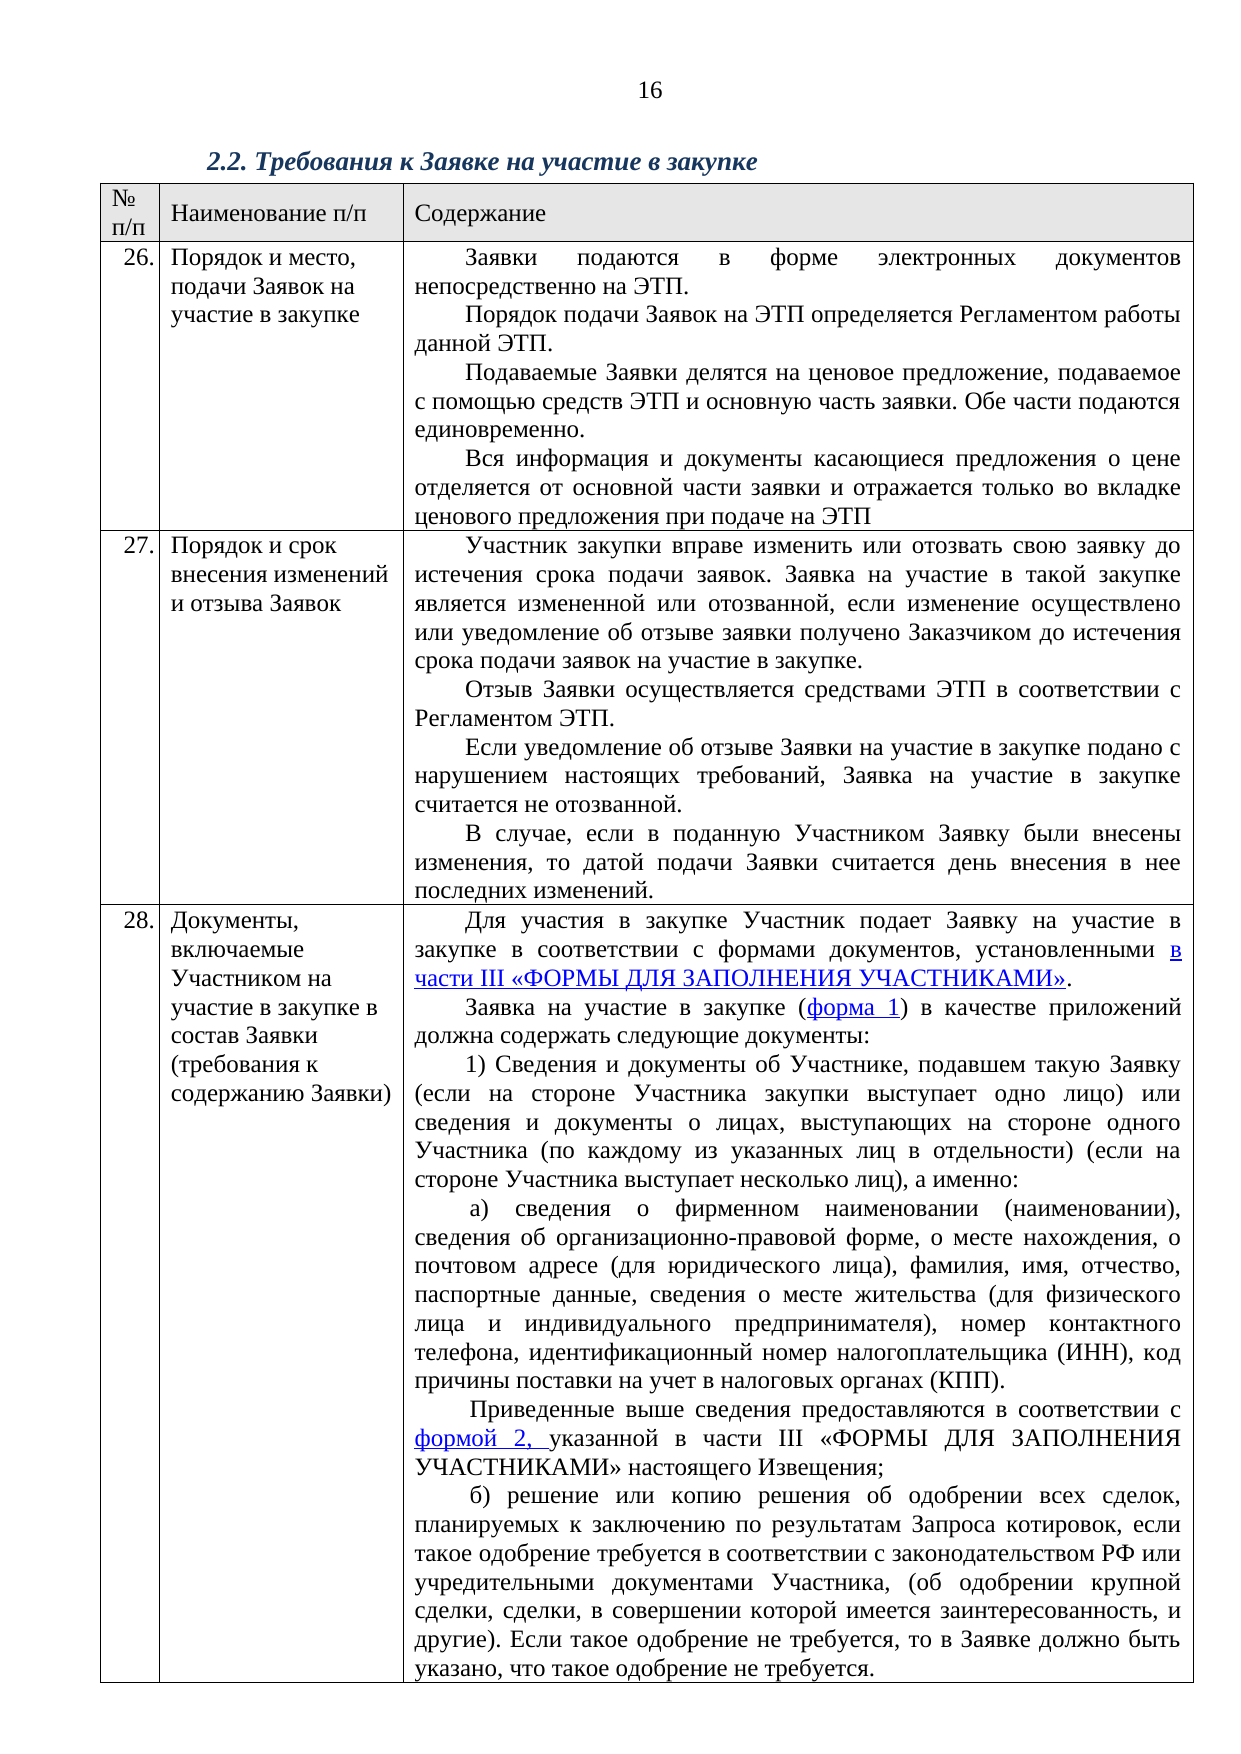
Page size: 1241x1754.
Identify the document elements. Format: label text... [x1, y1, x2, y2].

table_cell Порядок и место, подачи Заявок на участие в закупке [160, 242, 403, 529]
table_cell Участник закупки вправе изменить или отозвать свою заявку до истечения срока подачи заявок. Заявка на участие в такой закупке является измененной или отозванной, если изменение осуществлено или уведомление об отзыве заявки получено Заказчиком до истечения срока подачи заявок на участие в закупке. Отзыв Заявки осуществляется средствами ЭТП в соответствии с Регламентом ЭТП. Если уведомление об отзыве Заявки на участие в закупке подано с нарушением настоящих требований, Заявка на участие в закупке считается не отозванной. В случае, если в поданную Участником Заявку были внесены изменения, то датой подачи Заявки считается день внесения в нее последних изменений. [404, 531, 1193, 904]
table_cell [101, 242, 159, 529]
table_cell [101, 531, 159, 904]
table_cell Заявки подаются в форме электронных документов непосредственно на ЭТП. Порядок подачи Заявок на ЭТП определяется Регламентом работы данной ЭТП. Подаваемые Заявки делятся на ценовое предложение, подаваемое с помощью средств ЭТП и основную часть заявки. Обе части подаются единовременно. Вся информация и документы касающиеся предложения о цене отделяется от основной части заявки и отражается только во вкладке ценового предложения при подаче на ЭТП [404, 242, 1193, 529]
text 2.2. Требования к Заявке на участие в закупке [207, 145, 1181, 176]
table_header Содержание [404, 184, 1193, 241]
table_header № п/п [101, 184, 159, 241]
table_header Наименование п/п [160, 184, 403, 241]
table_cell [160, 905, 403, 1682]
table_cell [404, 905, 1193, 1682]
table_cell Порядок и срок внесения изменений и отзыва Заявок [160, 531, 403, 904]
table_cell [101, 905, 159, 1682]
